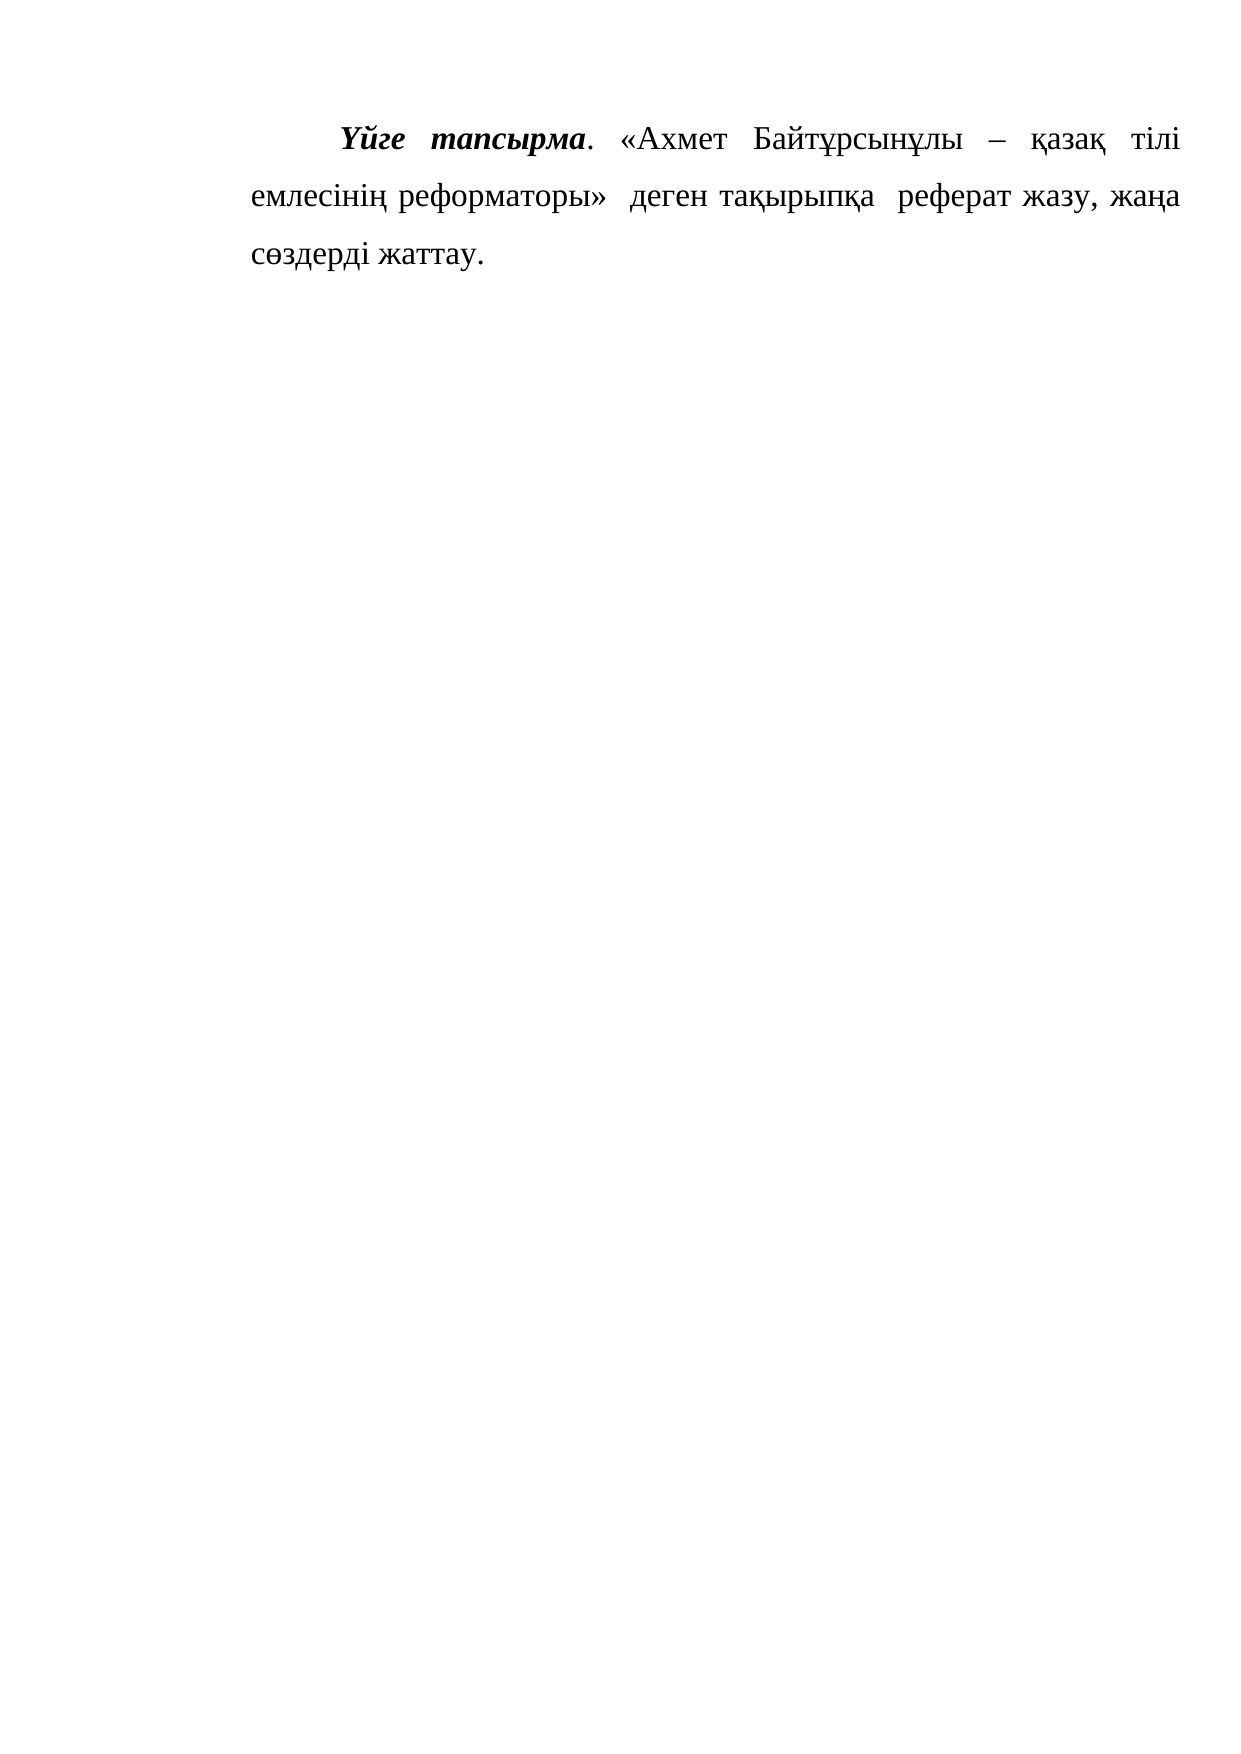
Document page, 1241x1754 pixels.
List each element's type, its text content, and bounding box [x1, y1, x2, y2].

text Үйге тапсырма. «Ахмет Байтұрсынұлы – қазақ тілі емлесінің реформаторы» деген тақырыпқа реферат жазу, жаңа сөздерді жаттау. [251, 118, 1181, 271]
